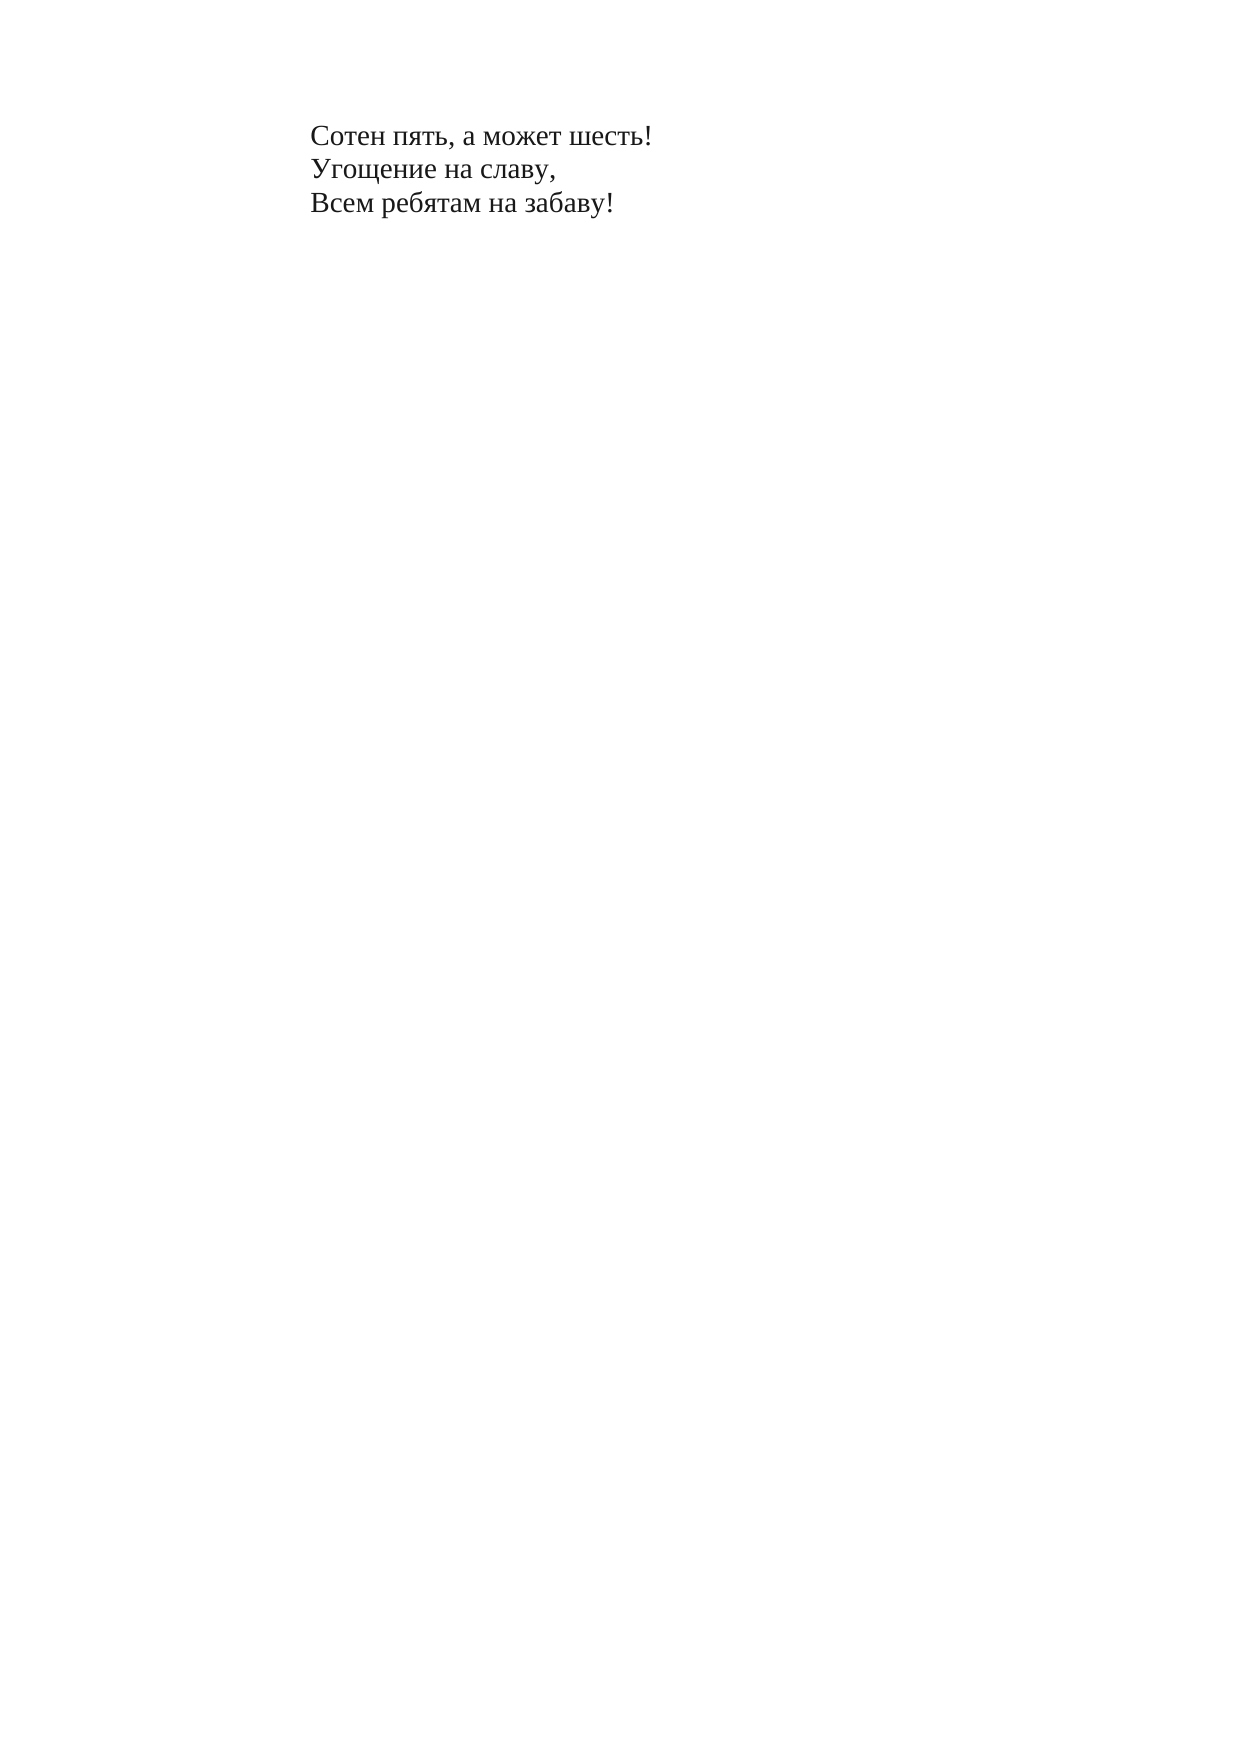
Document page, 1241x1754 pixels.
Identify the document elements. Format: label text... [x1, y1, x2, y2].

text Всем ребятам на забаву! [310, 185, 1152, 219]
text Сотен пять, а может шесть! [310, 118, 1152, 152]
text Угощение на славу, [310, 152, 1152, 185]
